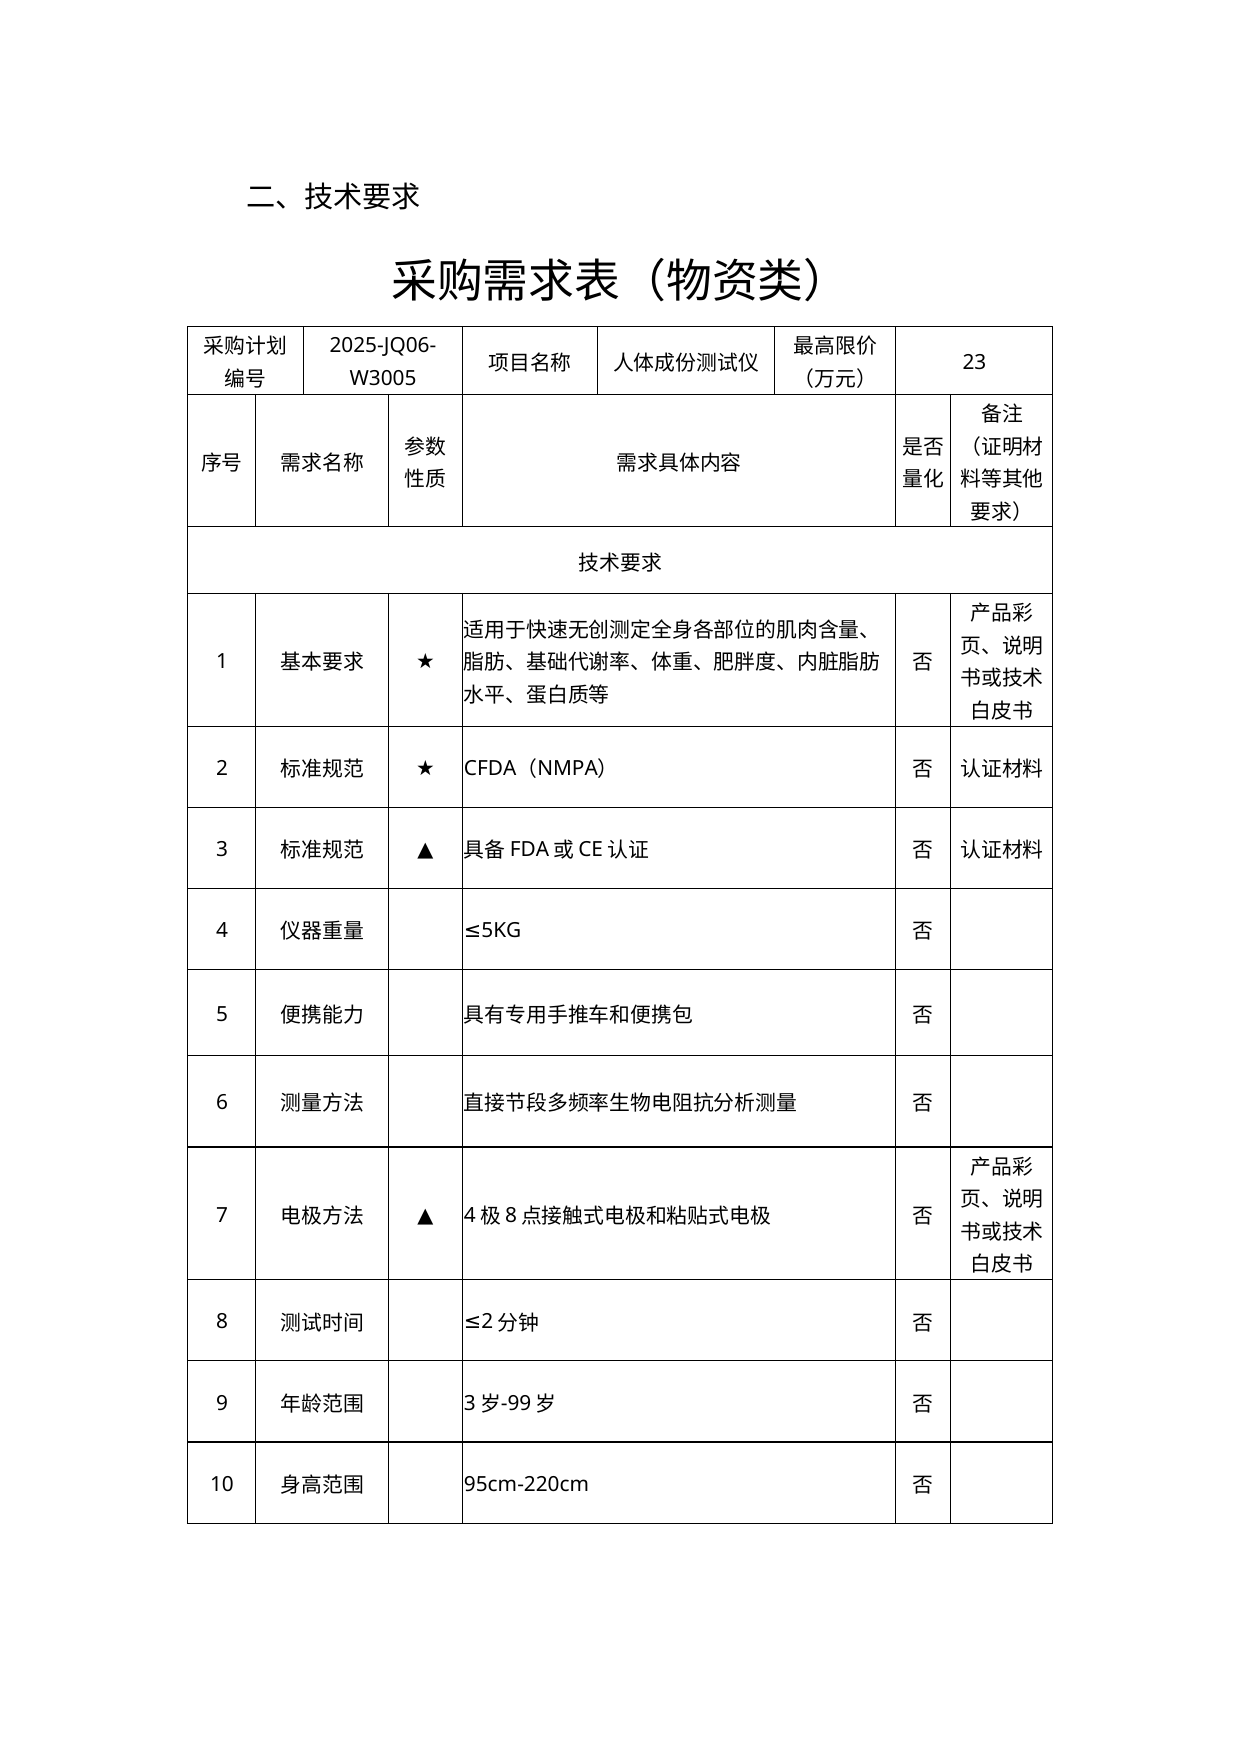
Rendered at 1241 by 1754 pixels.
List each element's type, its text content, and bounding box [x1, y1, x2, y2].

table_cell 身高范围 [256, 1443, 388, 1523]
table_cell [389, 1056, 462, 1146]
table_cell 1 [188, 594, 255, 726]
table_cell 否 [896, 1148, 950, 1279]
table_cell 4 [188, 889, 255, 969]
table_cell 电极方法 [256, 1148, 388, 1279]
table_cell 需求名称 [256, 395, 388, 526]
table_cell 仪器重量 [256, 889, 388, 969]
table_header 采购需求表（物资类） [188, 227, 1053, 326]
table_cell [951, 1443, 1052, 1523]
table_cell 具备FDA或CE认证 [463, 808, 895, 888]
table_cell 否 [896, 594, 950, 726]
table_cell 测试时间 [256, 1280, 388, 1360]
table_cell 基本要求 [256, 594, 388, 726]
table_cell [951, 1056, 1052, 1146]
table_cell 产品彩页、说明书或技术白皮书 [951, 594, 1052, 726]
table_cell 否 [896, 808, 950, 888]
table_cell 参数 性质 [389, 395, 462, 526]
table_cell 采购计划 编号 [188, 327, 303, 394]
table_cell 最高限价 （万元） [775, 327, 895, 394]
table_cell 需求具体内容 [463, 395, 895, 526]
table_cell [951, 1361, 1052, 1441]
table_cell 项目名称 [463, 327, 597, 394]
table_cell [389, 1280, 462, 1360]
table_cell ★ [389, 594, 462, 726]
table_cell 产品彩页、说明书或技术白皮书 [951, 1148, 1052, 1279]
table_cell 否 [896, 889, 950, 969]
table_cell 认证材料 [951, 808, 1052, 888]
table_cell 2 [188, 727, 255, 807]
table_cell 年龄范围 [256, 1361, 388, 1441]
subtitle 技术要求 [187, 162, 1053, 227]
table_cell ≤5KG [463, 889, 895, 969]
table_cell 否 [896, 1056, 950, 1146]
table_cell 7 [188, 1148, 255, 1279]
table_cell 3 [188, 808, 255, 888]
table_cell 便携能力 [256, 970, 388, 1055]
table_cell [389, 1443, 462, 1523]
table_cell 6 [188, 1056, 255, 1146]
table_cell 5 [188, 970, 255, 1055]
table_cell 标准规范 [256, 808, 388, 888]
table_cell 认证材料 [951, 727, 1052, 807]
table_cell [389, 889, 462, 969]
table_cell ▲ [389, 1148, 462, 1279]
table_cell 否 [896, 1280, 950, 1360]
table_cell 人体成份测试仪 [598, 327, 774, 394]
table_cell 否 [896, 970, 950, 1055]
table_cell ≤2分钟 [463, 1280, 895, 1360]
table_cell 9 [188, 1361, 255, 1441]
table_cell 4极8点接触式电极和粘贴式电极 [463, 1148, 895, 1279]
table_cell 适用于快速无创测定全身各部位的肌肉含量、脂肪、基础代谢率、体重、肥胖度、内脏脂肪水平、蛋白质等 [463, 594, 895, 726]
table_cell 8 [188, 1280, 255, 1360]
table_cell 具有专用手推车和便携包 [463, 970, 895, 1055]
table_cell 3岁-99岁 [463, 1361, 895, 1441]
table_cell [389, 1361, 462, 1441]
table_cell 直接节段多频率生物电阻抗分析测量 [463, 1056, 895, 1146]
table_cell 序号 [188, 395, 255, 526]
table_cell [951, 1280, 1052, 1360]
table_cell 技术要求 [188, 527, 1052, 593]
table_cell 测量方法 [256, 1056, 388, 1146]
table_cell 标准规范 [256, 727, 388, 807]
table_cell 10 [188, 1443, 255, 1523]
table_cell [951, 889, 1052, 969]
table_cell 否 [896, 1361, 950, 1441]
table_cell 95cm-220cm [463, 1443, 895, 1523]
table_cell 2025-JQ06-W3005 [304, 327, 462, 394]
table_cell ★ [389, 727, 462, 807]
table_cell 否 [896, 727, 950, 807]
table_cell 是否 量化 [896, 395, 950, 526]
table_cell 备注 （证明材料等其他要求） [951, 395, 1052, 526]
table_cell [951, 970, 1052, 1055]
table_cell CFDA（NMPA） [463, 727, 895, 807]
table_cell ▲ [389, 808, 462, 888]
table_cell 23 [896, 327, 1052, 394]
table_cell [389, 970, 462, 1055]
table_cell 否 [896, 1443, 950, 1523]
